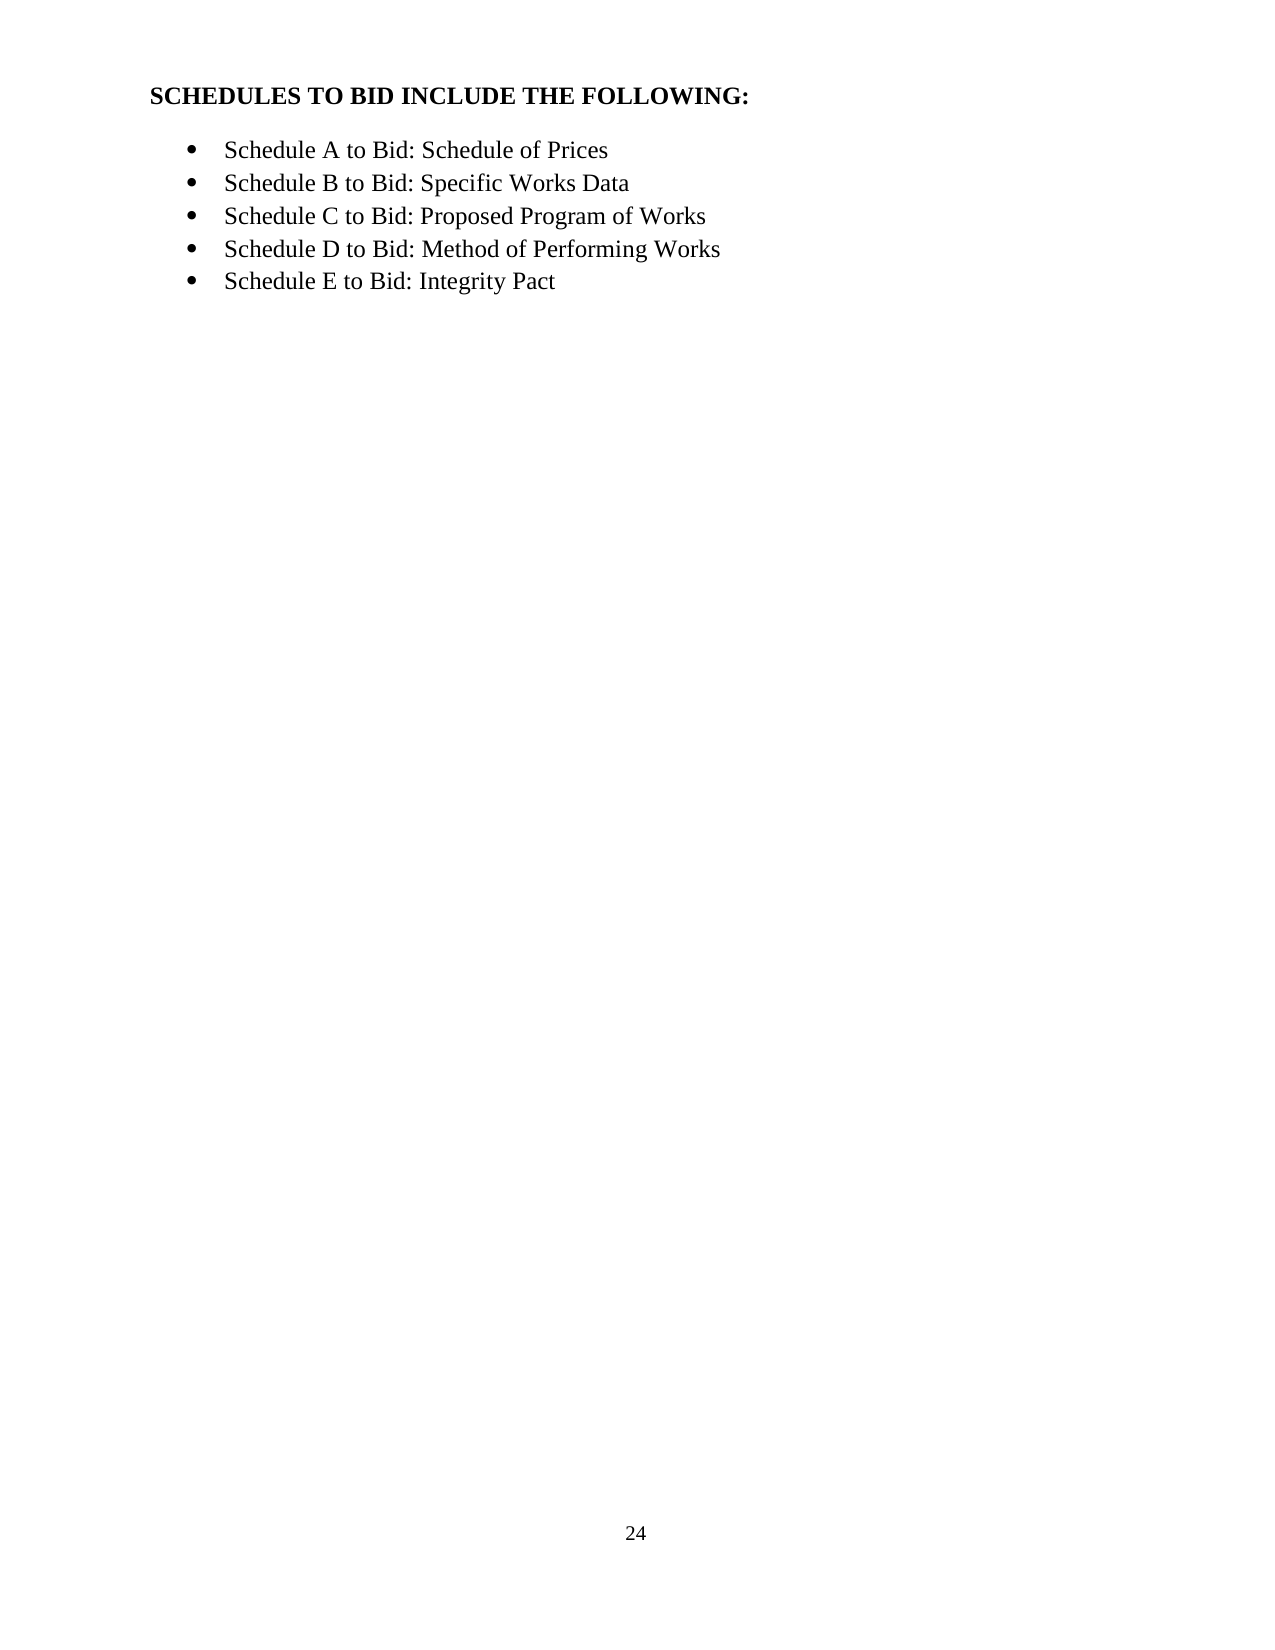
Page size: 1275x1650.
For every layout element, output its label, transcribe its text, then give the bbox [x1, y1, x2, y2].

text  Schedule C to Bid: Proposed Program of Works [187, 201, 1096, 229]
text  Schedule E to Bid: Integrity Pact [187, 266, 1096, 295]
text  Schedule A to Bid: Schedule of Prices [187, 135, 1096, 163]
text SCHEDULES TO BID INCLUDE THE FOLLOWING: [146, 81, 753, 110]
text  Schedule B to Bid: Specific Works Data [187, 168, 1096, 196]
text  Schedule D to Bid: Method of Performing Works [187, 234, 1096, 262]
